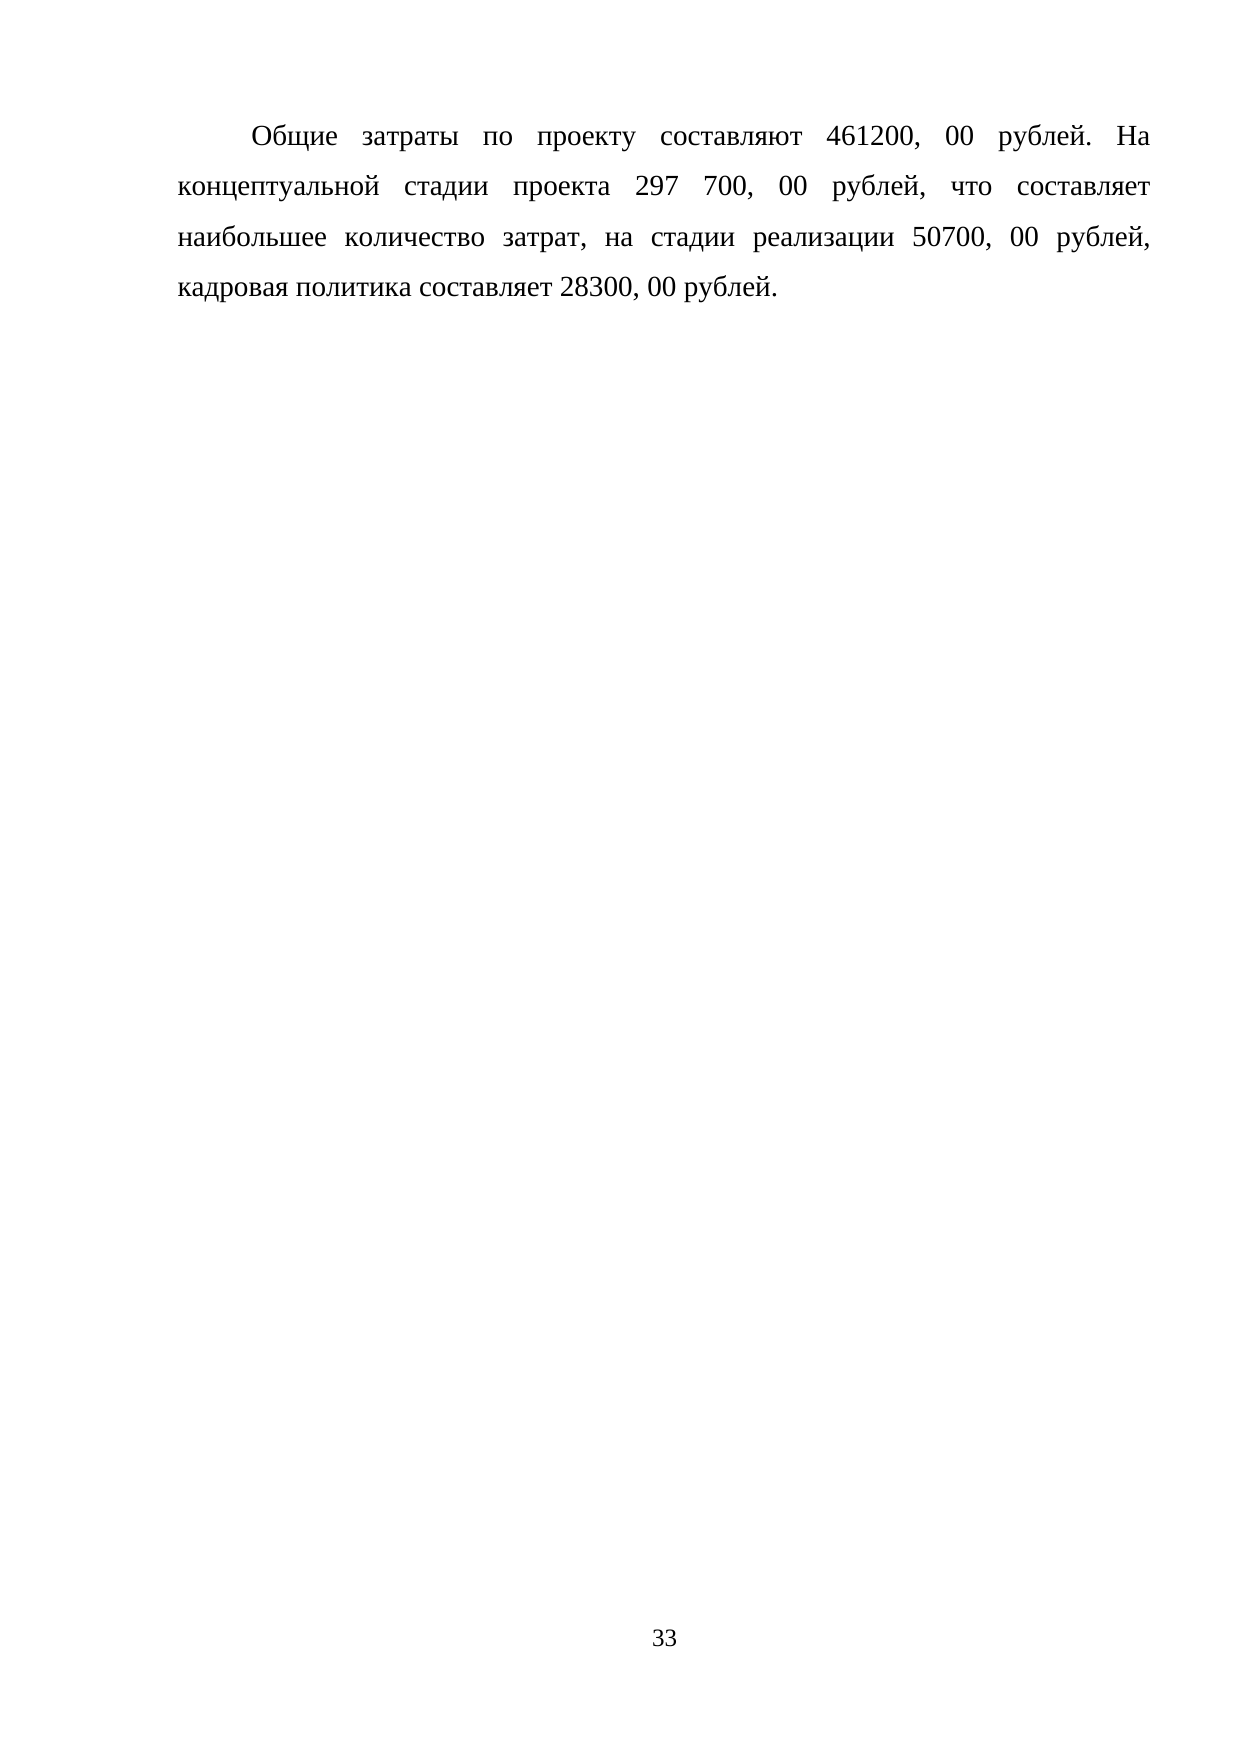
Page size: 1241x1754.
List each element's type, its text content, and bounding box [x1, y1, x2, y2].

text Общие затраты по проекту составляют 461200, 00 рублей. На концептуальной стадии проекта 297 700, 00 рублей, что составляет наибольшее количество затрат, на стадии реализации 50700, 00 рублей, кадровая политика составляет 28300, 00 рублей. [177, 118, 1152, 303]
